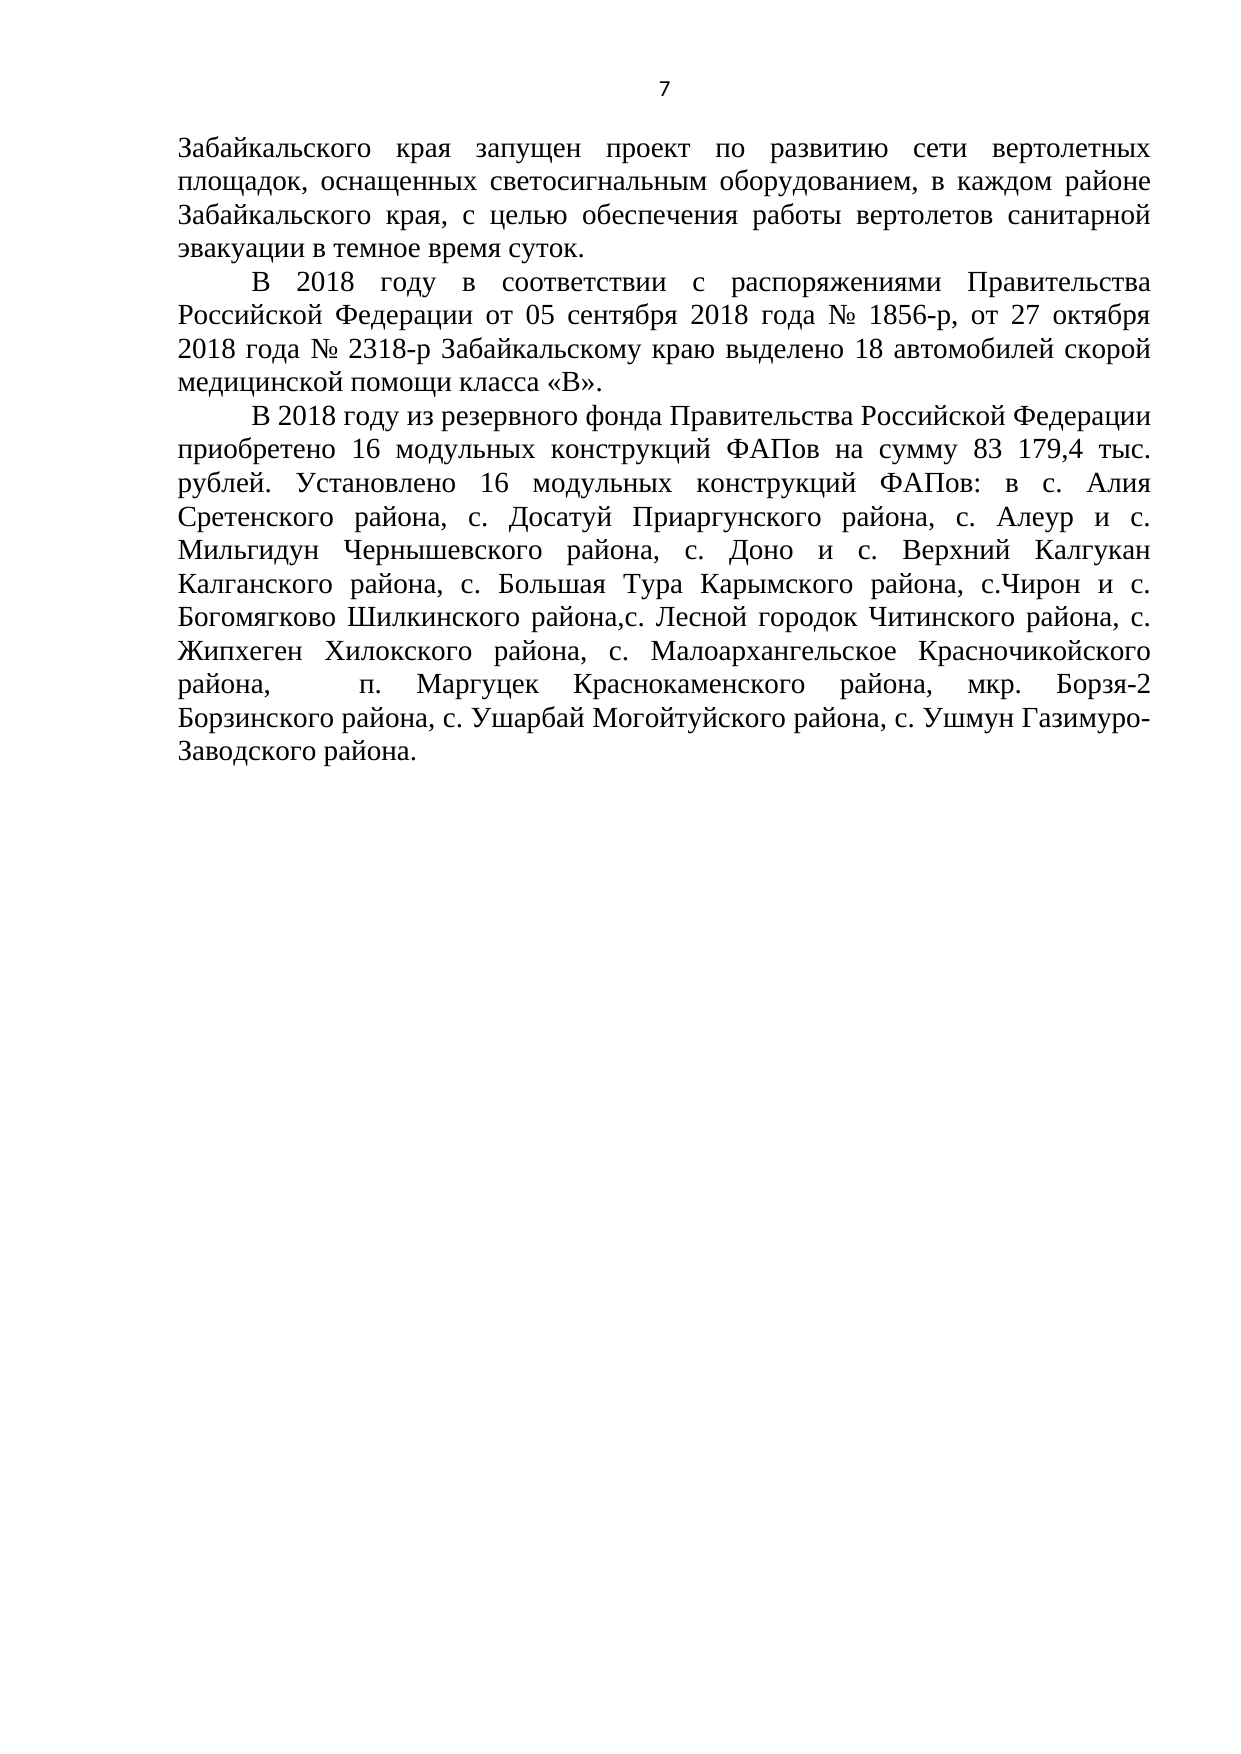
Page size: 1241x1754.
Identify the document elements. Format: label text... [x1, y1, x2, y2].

text В 2018 году в соответствии с распоряжениями Правительства Российской Федерации от 05 сентября 2018 года № 1856-р, от 27 октября 2018 года № 2318-р Забайкальскому краю выделено 18 автомобилей скорой медицинской помощи класса «В». [177, 264, 1152, 398]
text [177, 130, 1152, 264]
text В 2018 году из резервного фонда Правительства Российской Федерации приобретено 16 модульных конструкций ФАПов на сумму 83 179,4 тыс. рублей. Установлено 16 модульных конструкций ФАПов: в с. Алия Сретенского района, с. Досатуй Приаргунского района, с. Алеур и с. Мильгидун Чернышевского района, с. Доно и с. Верхний Калгукан Калганского района, с. Большая Тура Карымского района, с.Чирон и с. Богомягково Шилкинского района,с. Лесной городок Читинского района, с. Жипхеген Хилокского района, с. Малоархангельское Красночикойского района, п. Маргуцек Краснокаменского района, мкр. Борзя-2 Борзинского района, с. Ушарбай Могойтуйского района, с. Ушмун Газимуро-Заводского района. [177, 398, 1152, 767]
